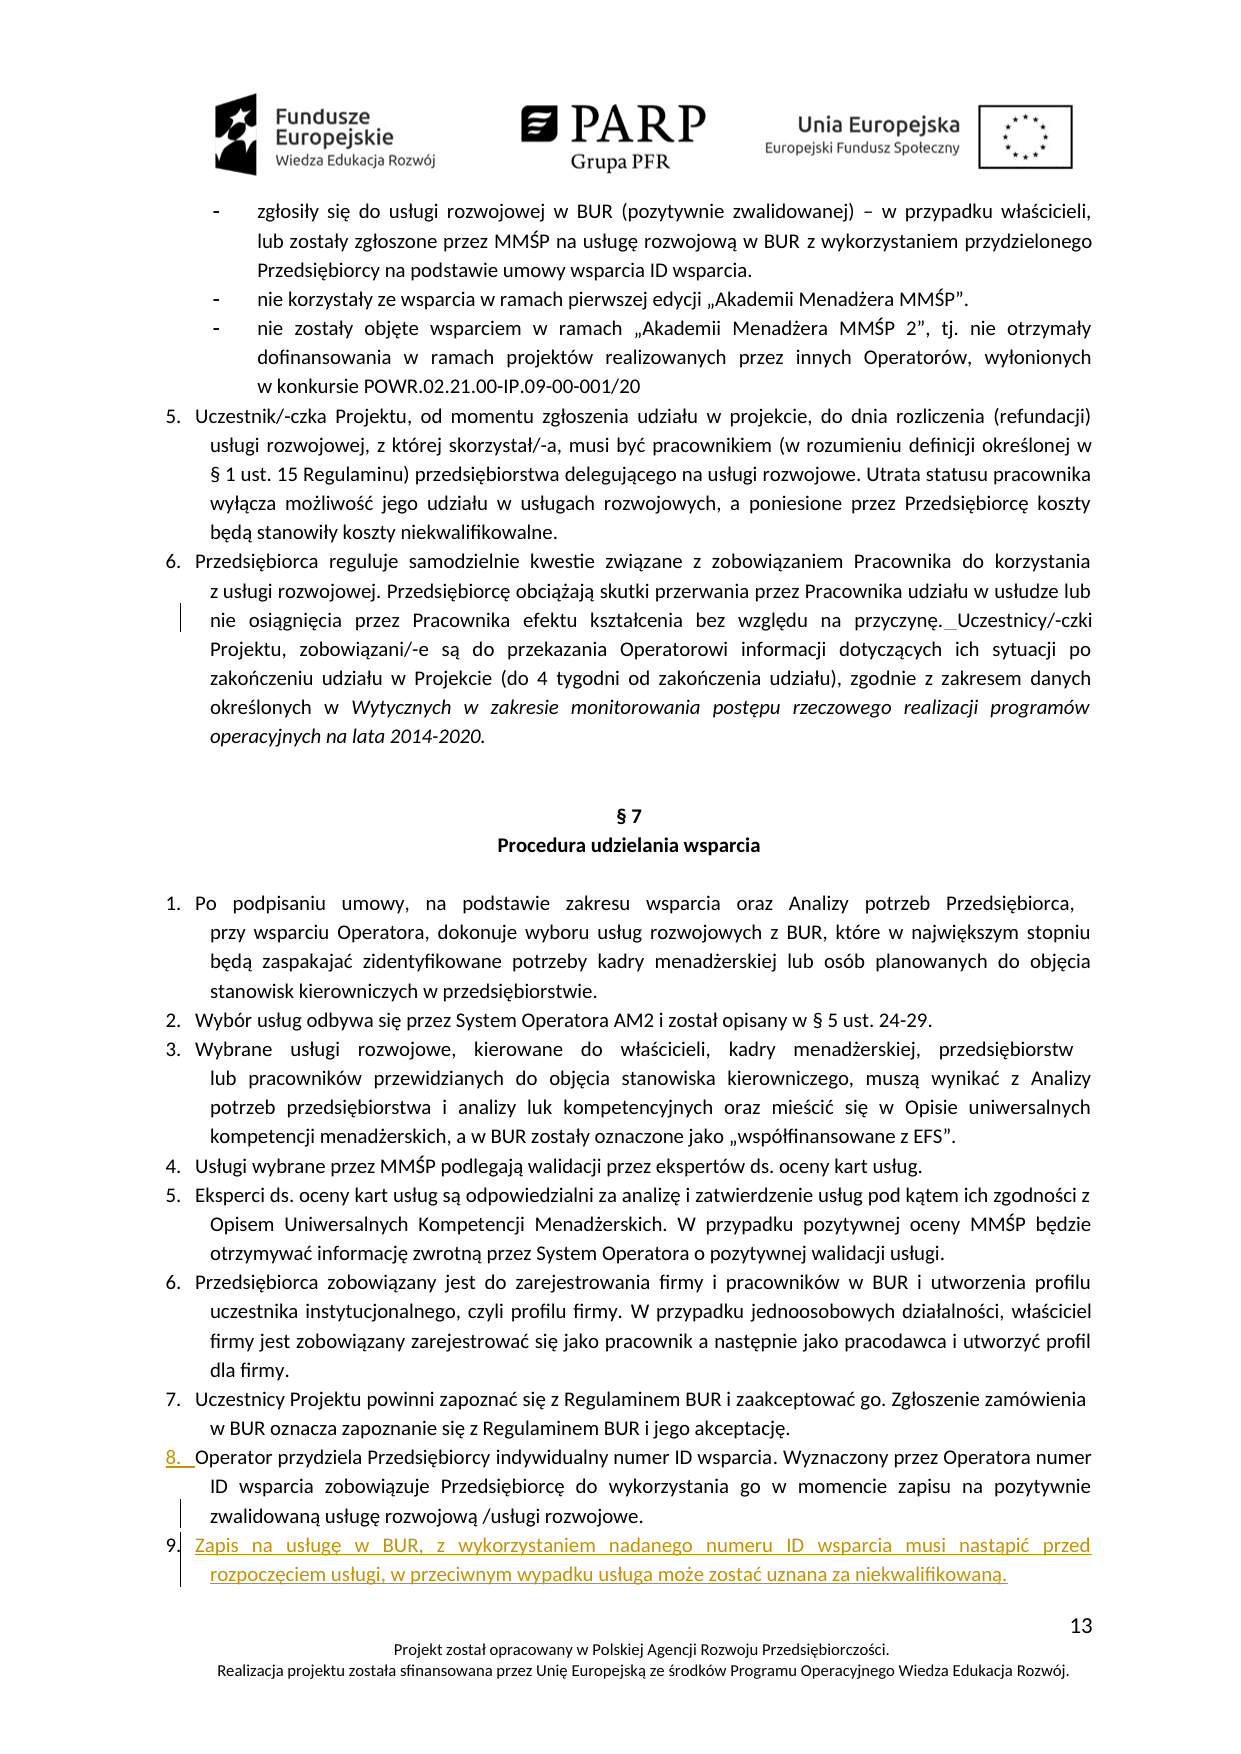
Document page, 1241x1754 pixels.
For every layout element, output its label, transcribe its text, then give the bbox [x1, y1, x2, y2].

picture [194, 70, 1093, 199]
list Wybrane usługi rozwojowe, kierowane do właścicieli, kadry menadżerskiej, przedsiębiorstw lub pracowników przewidzianych do objęcia stanowiska kierowniczego, muszą wynikać z Analizy potrzeb przedsiębiorstwa i analizy luk kompetencyjnych oraz mieścić się w Opisie uniwersalnych kompetencji menadżerskich, a w BUR zostały oznaczone jako „współfinansowane z EFS”. [165, 1036, 1092, 1149]
list Usługi wybrane przez MMŚP podlegają walidacji przez ekspertów ds. oceny kart usług. [165, 1153, 1092, 1178]
list nie korzystały ze wsparcia w ramach pierwszej edycji „Akademii Menadżera MMŚP”. [213, 286, 1092, 312]
list Przedsiębiorca reguluje samodzielnie kwestie związane z zobowiązaniem Pracownika do korzystania z usługi rozwojowej. Przedsiębiorcę obciążają skutki przerwania przez Pracownika udziału w usłudze lub nie osiągnięcia przez Pracownika efektu kształcenia bez względu na przyczynę.Uczestnicy/-czki Projektu, zobowiązani/-e są do przekazania Operatorowi informacji dotyczących ich sytuacji po zakończeniu udziału w Projekcie (do 4 tygodni od zakończenia udziału), zgodnie z zakresem danych określonych w Wytycznych w zakresie monitorowania postępu rzeczowego realizacji programów operacyjnych na lata 2014-2020. [165, 549, 1092, 749]
list Przedsiębiorca zobowiązany jest do zarejestrowania firmy i pracowników w BUR i utworzenia profilu uczestnika instytucjonalnego, czyli profilu firmy. W przypadku jednoosobowych działalności, właściciel firmy jest zobowiązany zarejestrować się jako pracownik a następnie jako pracodawca i utworzyć profil dla firmy. [165, 1269, 1092, 1382]
list zgłosiły się do usługi rozwojowej w BUR (pozytywnie zwalidowanej) – w przypadku właścicieli, lub zostały zgłoszone przez MMŚP na usługę rozwojową w BUR z wykorzystaniem przydzielonego Przedsiębiorcy na podstawie umowy wsparcia ID wsparcia. [213, 199, 1092, 282]
list Uczestnicy Projektu powinni zapoznać się z Regulaminem BUR i zaakceptować go. Zgłoszenie zamówienia w BUR oznacza zapoznanie się z Regulaminem BUR i jego akceptację. [165, 1386, 1092, 1441]
list Po podpisaniu umowy, na podstawie zakresu wsparcia oraz Analizy potrzeb Przedsiębiorca, przy wsparciu Operatora, dokonuje wyboru usług rozwojowych z BUR, które w największym stopniu będą zaspakajać zidentyfikowane potrzeby kadry menadżerskiej lub osób planowanych do objęcia stanowisk kierowniczych w przedsiębiorstwie. [165, 890, 1092, 1003]
text Procedura udzielania wsparcia [165, 832, 1092, 857]
list Uczestnik/-czka Projektu, od momentu zgłoszenia udziału w projekcie, do dnia rozliczenia (refundacji) usługi rozwojowej, z której skorzystał/-a, musi być pracownikiem (w rozumieniu definicji określonej w § 1 ust. 15 Regulaminu) przedsiębiorstwa delegującego na usługi rozwojowe. Utrata statusu pracownika wyłącza możliwość jego udziału w usługach rozwojowych, a poniesione przez Przedsiębiorcę koszty będą stanowiły koszty niekwalifikowalne. [165, 403, 1092, 545]
list Operator przydziela Przedsiębiorcy indywidualny numer ID wsparcia. Wyznaczony przez Operatora numer ID wsparcia zobowiązuje Przedsiębiorcę do wykorzystania go w momencie zapisu na pozytywnie zwalidowaną usługę rozwojową /usługi rozwojowe. [165, 1444, 1092, 1528]
list Eksperci ds. oceny kart usług są odpowiedzialni za analizę i zatwierdzenie usług pod kątem ich zgodności z Opisem Uniwersalnych Kompetencji Menadżerskich. W przypadku pozytywnej oceny MMŚP będzie otrzymywać informację zwrotną przez System Operatora o pozytywnej walidacji usługi. [165, 1182, 1092, 1266]
list nie zostały objęte wsparciem w ramach „Akademii Menadżera MMŚP 2”, tj. nie otrzymały dofinansowania w ramach projektów realizowanych przez innych Operatorów, wyłonionych w konkursie POWR.02.21.00-IP.09-00-001/20 [213, 315, 1092, 399]
list Wybór usług odbywa się przez System Operatora AM2 i został opisany w § 5 ust. 24-29. [165, 1007, 1092, 1032]
text § 7 [165, 803, 1092, 828]
